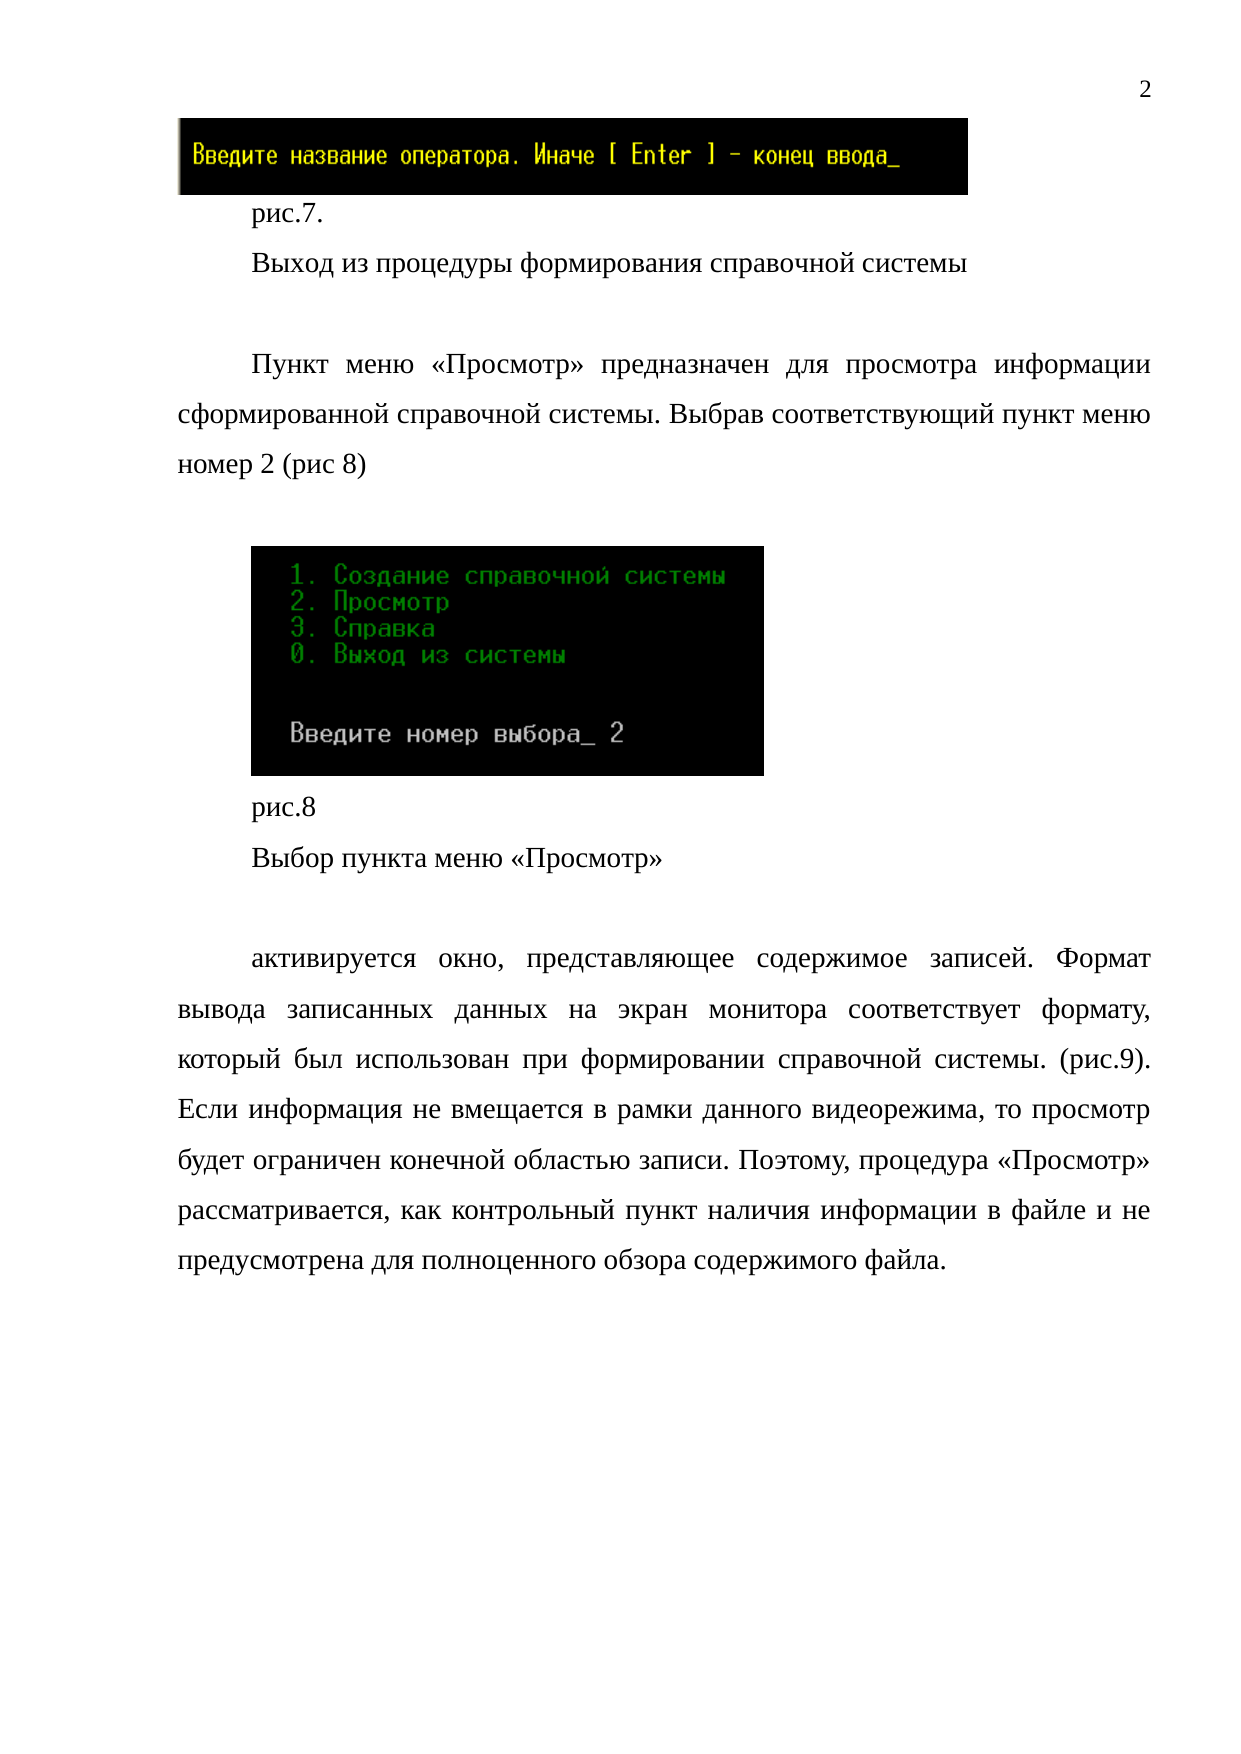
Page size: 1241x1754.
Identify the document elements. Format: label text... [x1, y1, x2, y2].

text Пункт меню «Просмотр» предназначен для просмотра информации сформированной справочной системы. Выбрав соответствующий пункт меню номер 2 (рис 8) [177, 346, 1152, 480]
text рис.8 [177, 789, 1152, 823]
picture [251, 546, 764, 776]
text Выбор пункта меню «Просмотр» [177, 840, 1152, 873]
text рис.7. [177, 195, 1152, 228]
text Выход из процедуры формирования справочной системы [177, 245, 1152, 279]
text активируется окно, представляющее содержимое записей. Формат вывода записанных данных на экран монитора соответствует формату, который был использован при формировании справочной системы. (рис.9). Если информация не вмещается в рамки данного видеорежима, то просмотр будет ограничен конечной областью записи. Поэтому, процедура «Просмотр» рассматривается, как контрольный пункт наличия информации в файле и не предусмотрена для полноценного обзора содержимого файла. [177, 941, 1152, 1276]
picture [177, 118, 968, 195]
